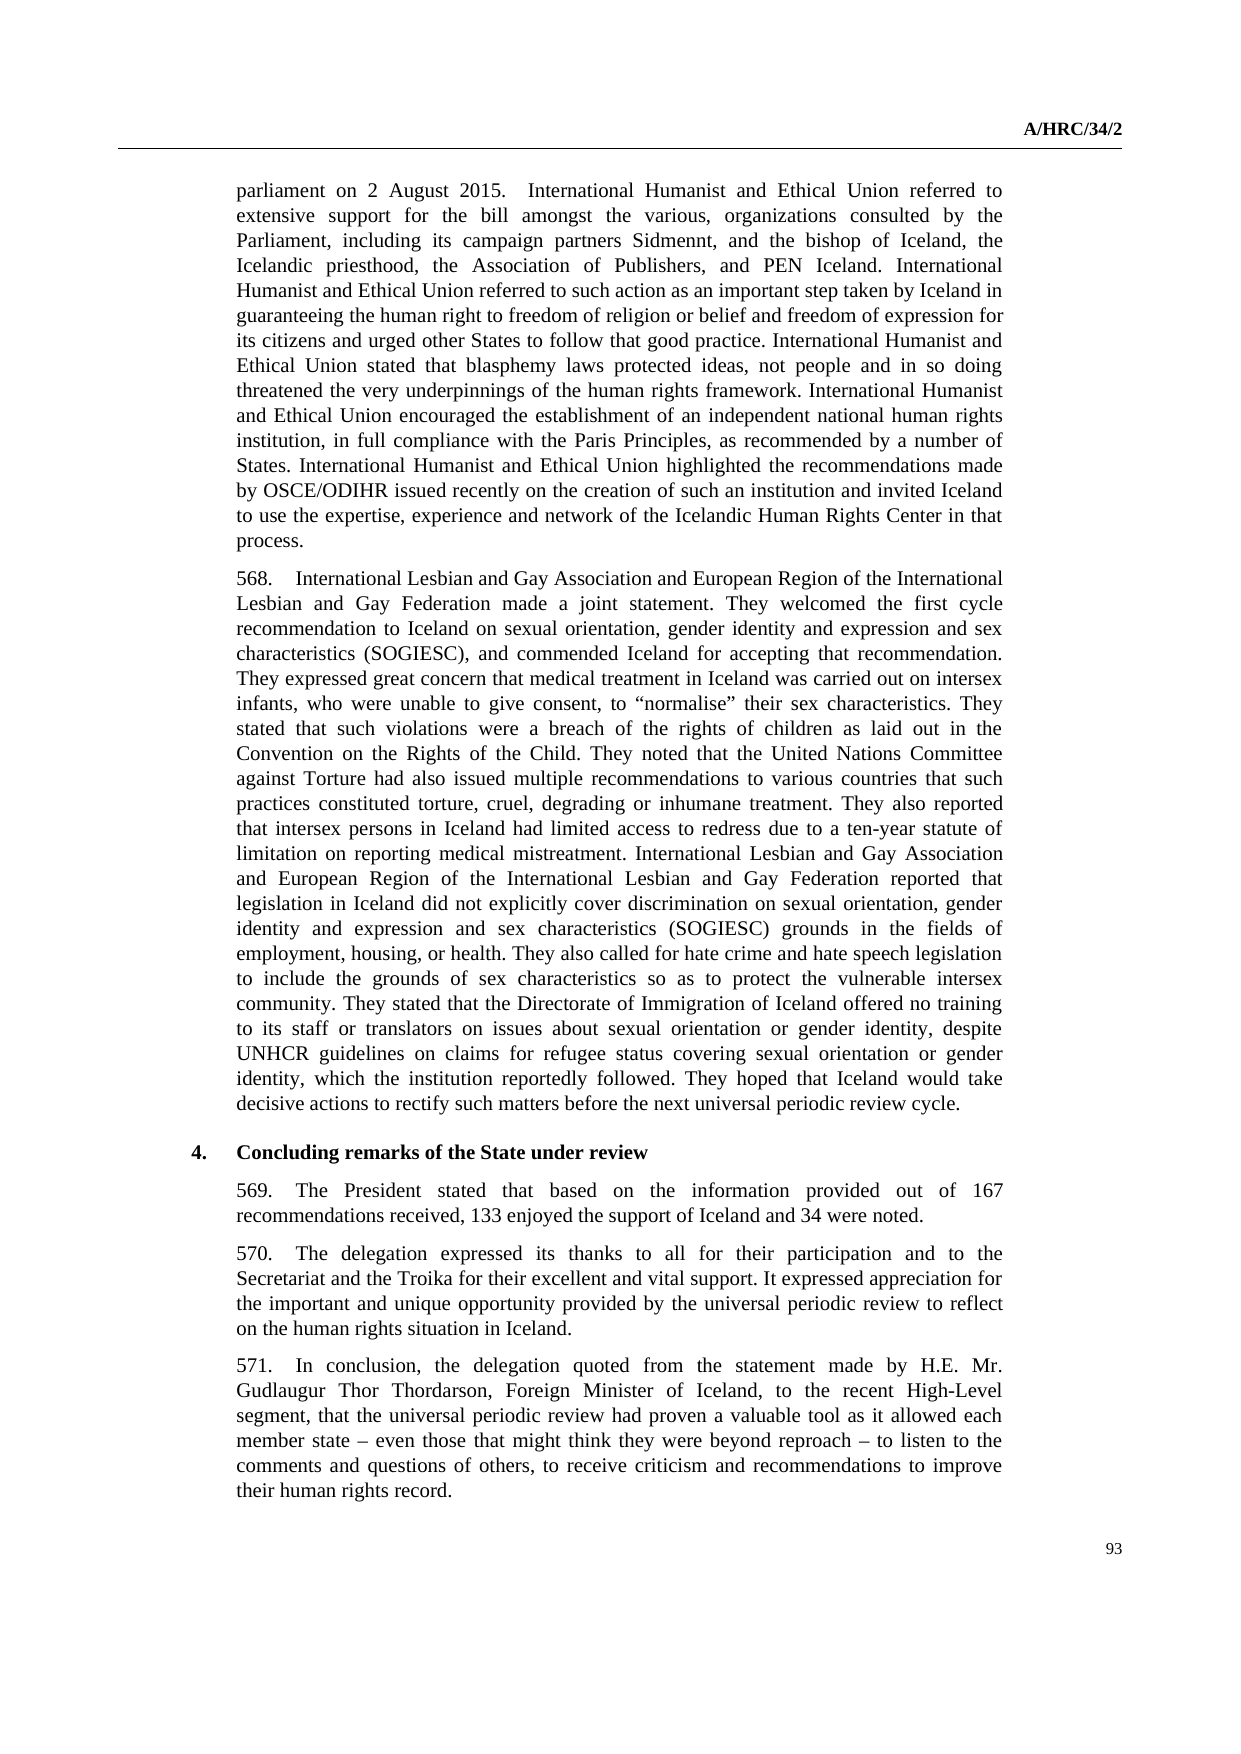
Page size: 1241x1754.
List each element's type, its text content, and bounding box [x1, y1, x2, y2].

text 568. International Lesbian and Gay Association and European Region of the International Lesbian and Gay Federation made a joint statement. They welcomed the first cycle recommendation to Iceland on sexual orientation, gender identity and expression and sex characteristics (SOGIESC), and commended Iceland for accepting that recommendation. They expressed great concern that medical treatment in Iceland was carried out on intersex infants, who were unable to give consent, to “normalise” their sex characteristics. They stated that such violations were a breach of the rights of children as laid out in the Convention on the Rights of the Child. They noted that the United Nations Committee against Torture had also issued multiple recommendations to various countries that such practices constituted torture, cruel, degrading or inhumane treatment. They also reported that intersex persons in Iceland had limited access to redress due to a ten-year statute of limitation on reporting medical mistreatment. International Lesbian and Gay Association and European Region of the International Lesbian and Gay Federation reported that legislation in Iceland did not explicitly cover discrimination on sexual orientation, gender identity and expression and sex characteristics (SOGIESC) grounds in the fields of employment, housing, or health. They also called for hate crime and hate speech legislation to include the grounds of sex characteristics so as to protect the vulnerable intersex community. They stated that the Directorate of Immigration of Iceland offered no training to its staff or translators on issues about sexual orientation or gender identity, despite UNHCR guidelines on claims for refugee status covering sexual orientation or gender identity, which the institution reportedly followed. They hoped that Iceland would take decisive actions to rectify such matters before the next universal periodic review cycle. [236, 565, 1004, 1115]
text 571. In conclusion, the delegation quoted from the statement made by H.E. Mr. Gudlaugur Thor Thordarson, Foreign Minister of Iceland, to the recent High-Level segment, that the universal periodic review had proven a valuable tool as it allowed each member state – even those that might think they were beyond reproach – to listen to the comments and questions of others, to receive criticism and recommendations to improve their human rights record. [236, 1352, 1004, 1502]
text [236, 177, 1004, 552]
text 569. The President stated that based on the information provided out of 167 recommendations received, 133 enjoyed the support of Iceland and 34 were noted. [236, 1177, 1004, 1227]
text 4. Concluding remarks of the State under review [118, 1140, 1004, 1165]
text 570. The delegation expressed its thanks to all for their participation and to the Secretariat and the Troika for their excellent and vital support. It expressed appreciation for the important and unique opportunity provided by the universal periodic review to reflect on the human rights situation in Iceland. [236, 1240, 1004, 1340]
